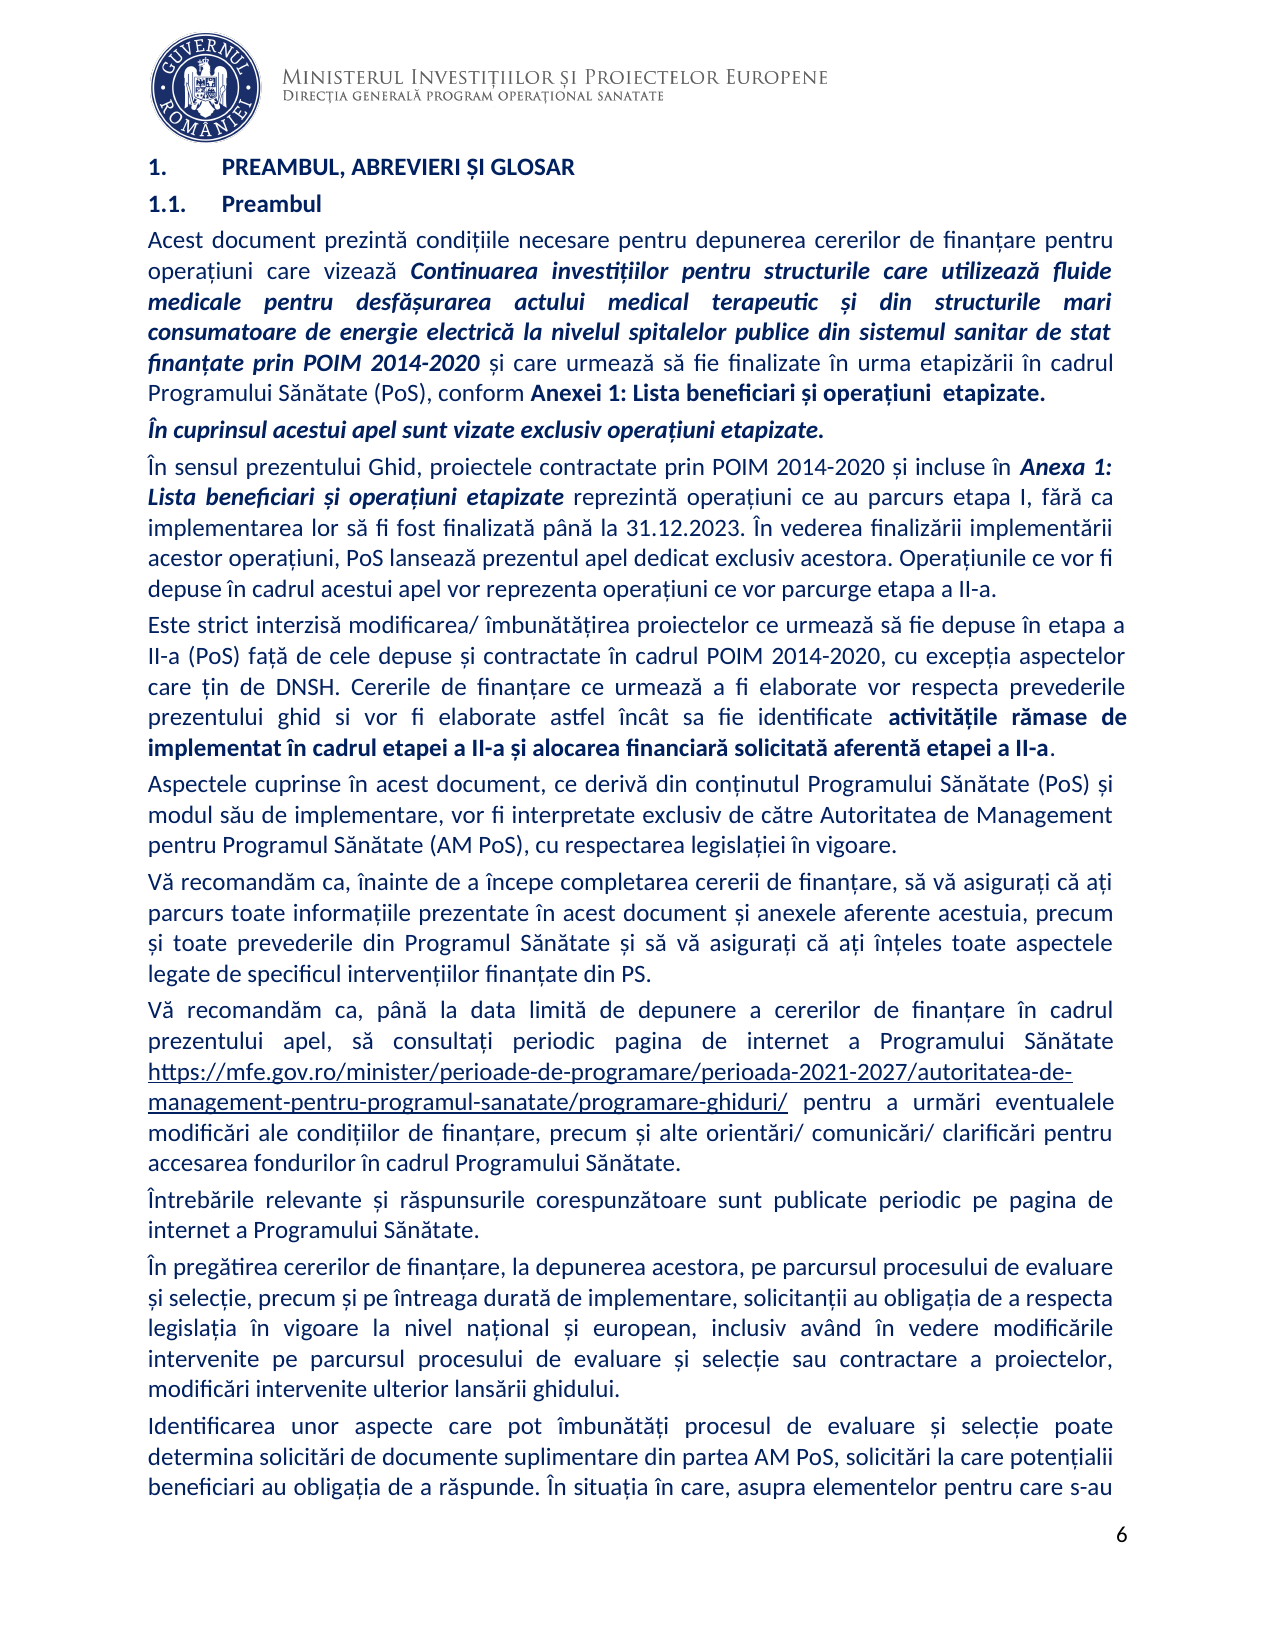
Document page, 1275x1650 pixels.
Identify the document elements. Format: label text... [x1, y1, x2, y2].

text Vă recomandăm ca, înainte de a începe completarea cererii de finanțare, să vă asigurați că ați parcurs toate informațiile prezentate în acest document și anexele aferente acestuia, precum și toate prevederile din Programul Sănătate și să vă asigurați că ați înțeles toate aspectele legate de specificul intervențiilor finanțate din PS. [148, 866, 1115, 988]
list PREAMBUL, ABREVIERI ȘI GLOSAR [148, 151, 1127, 182]
text În pregătirea cererilor de finanțare, la depunerea acestora, pe parcursul procesului de evaluare și selecție, precum și pe întreaga durată de implementare, solicitanții au obligația de a respecta legislația în vigoare la nivel național și european, inclusiv având în vedere modificările intervenite pe parcursul procesului de evaluare și selecție sau contractare a proiectelor, modificări intervenite ulterior lansării ghidului. [148, 1251, 1115, 1404]
text Aspectele cuprinse în acest document, ce derivă din conținutul Programului Sănătate (PoS) și modul său de implementare, vor fi interpretate exclusiv de către Autoritatea de Management pentru Programul Sănătate (AM PoS), cu respectarea legislației în vigoare. [148, 768, 1115, 860]
text Este strict interzisă modificarea/ îmbunătățirea proiectelor ce urmează să fie depuse în etapa a II-a (PoS) față de cele depuse și contractate în cadrul POIM 2014-2020, cu excepția aspectelor care țin de DNSH. Cererile de finanţare ce urmează a fi elaborate vor respecta prevederile prezentului ghid si vor fi elaborate astfel încât sa fie identificate activitățile rămase de implementat în cadrul etapei a II-a și alocarea financiară solicitată aferentă etapei a II-a. [148, 610, 1127, 762]
picture [147, 29, 852, 145]
text Vă recomandăm ca, până la data limită de depunere a cererilor de finanțare în cadrul prezentului apel, să consultați periodic pagina de internet a Programului Sănătate https://mfe.gov.ro/minister/perioade-de-programare/perioada-2021-2027/autoritatea-de-management-pentru-programul-sanatate/programare-ghiduri/ pentru a urmări eventualele modificări ale condițiilor de finanțare, precum și alte orientări/ comunicări/ clarificări pentru accesarea fondurilor în cadrul Programului Sănătate. [148, 995, 1115, 1178]
text Acest document prezintă condițiile necesare pentru depunerea cererilor de finanțare pentru operațiuni care vizează Continuarea investițiilor pentru structurile care utilizează fluide medicale pentru desfășurarea actului medical terapeutic și din structurile mari consumatoare de energie electrică la nivelul spitalelor publice din sistemul sanitar de stat finanțate prin POIM 2014-2020 și care urmează să fie finalizate în urma etapizării în cadrul Programului Sănătate (PoS), conform Anexei 1: Lista beneficiari și operațiuni etapizate. [148, 225, 1115, 408]
text Întrebările relevante și răspunsurile corespunzătoare sunt publicate periodic pe pagina de internet a Programului Sănătate. [148, 1184, 1115, 1245]
text În cuprinsul acestui apel sunt vizate exclusiv operațiuni etapizate. [148, 414, 1107, 444]
text În sensul prezentului Ghid, proiectele contractate prin POIM 2014-2020 și incluse în Anexa 1: Lista beneficiari și operațiuni etapizate reprezintă operațiuni ce au parcurs etapa I, fără ca implementarea lor să fi fost finalizată până la 31.12.2023. În vederea finalizării implementării acestor operațiuni, PoS lansează prezentul apel dedicat exclusiv acestora. Operațiunile ce vor fi depuse în cadrul acestui apel vor reprezenta operațiuni ce vor parcurge etapa a II-a. [148, 451, 1115, 603]
list Preambul [148, 188, 1127, 218]
